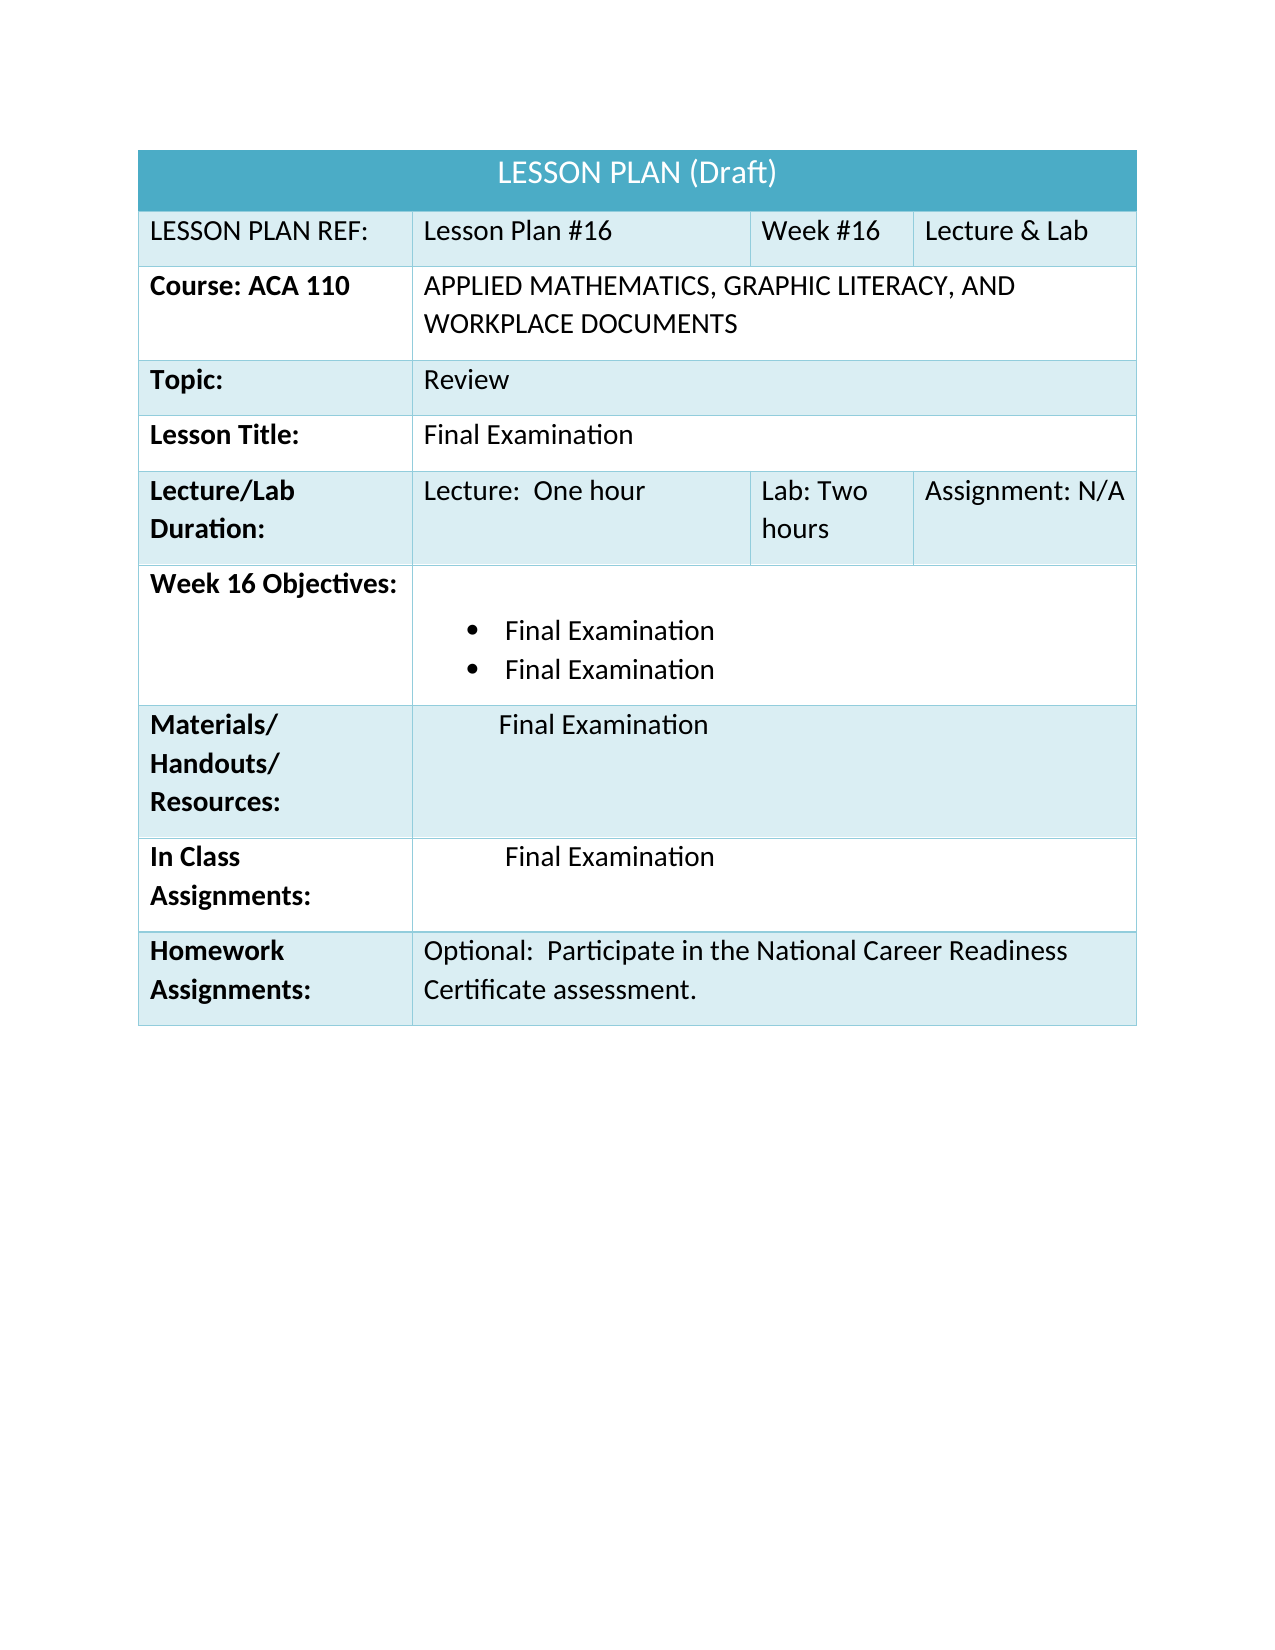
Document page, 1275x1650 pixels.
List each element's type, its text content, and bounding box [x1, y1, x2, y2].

table_cell Homework Assignments: [139, 933, 412, 1025]
table_cell Lecture: One hour [413, 472, 750, 564]
table_cell Optional: Participate in the National Career Readiness Certificate assessment. [413, 933, 1136, 1025]
table_cell Final Examination [413, 839, 1136, 931]
table_cell Materials/Handouts/Resources: [139, 706, 412, 837]
table_cell In Class Assignments: [139, 839, 412, 931]
table_cell Lesson Title: [139, 416, 412, 471]
table_cell Final Examination Final Examination [413, 566, 1136, 705]
table_cell LESSON PLAN REF: [139, 212, 412, 266]
table_cell Lecture/Lab Duration: [139, 472, 412, 564]
table_cell Final Examination [413, 706, 1136, 837]
table_cell Course: ACA 110 [139, 267, 412, 360]
table_header LESSON PLAN (Draft) [139, 151, 1136, 211]
table_cell Assignment: N/A [914, 472, 1136, 564]
table_cell Lab: Two hours [751, 472, 913, 564]
table_cell Topic: [139, 361, 412, 415]
table_cell Final Examination [413, 416, 1136, 471]
table_cell Lesson Plan #16 [413, 212, 750, 266]
table_cell Week 16 Objectives: [139, 566, 412, 705]
table_cell Lecture & Lab [914, 212, 1136, 266]
table_cell Week #16 [751, 212, 913, 266]
table_cell APPLIED MATHEMATICS, GRAPHIC LITERACY, AND WORKPLACE DOCUMENTS [413, 267, 1136, 360]
table_cell Review [413, 361, 1136, 415]
